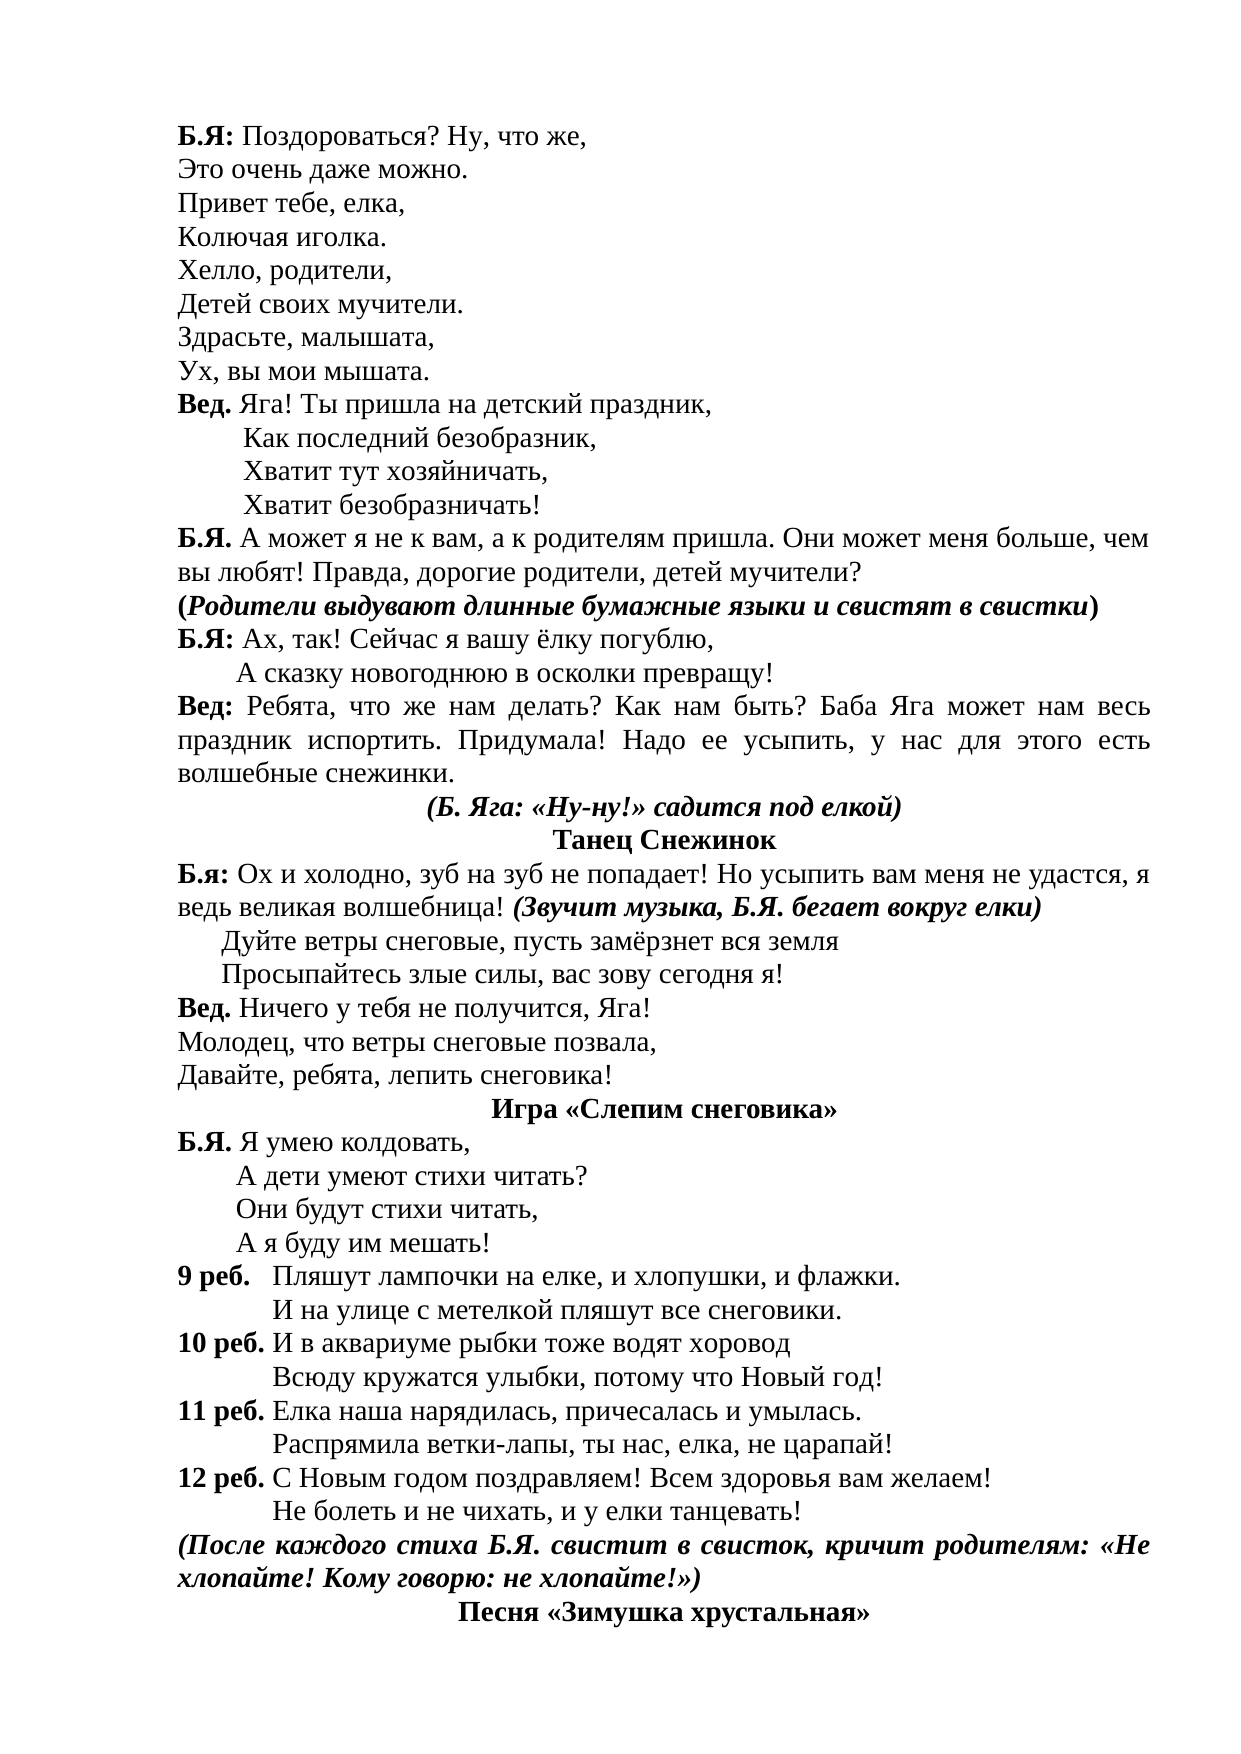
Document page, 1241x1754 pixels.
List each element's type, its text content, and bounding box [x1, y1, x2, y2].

text Ух, вы мои мышата. [177, 353, 1152, 386]
text Они будут стихи читать, [177, 1191, 1152, 1225]
text (Б. Яга: «Ну-ну!» садится под елкой) [177, 789, 1152, 822]
text Дуйте ветры снеговые, пусть замёрзнет вся земля [177, 923, 1152, 957]
text (Родители выдувают длинные бумажные языки и свистят в свистки) [177, 588, 1152, 621]
text Вед. Яга! Ты пришла на детский праздник, [177, 386, 1152, 420]
text 10 реб. И в аквариуме рыбки тоже водят хоровод [177, 1326, 1152, 1359]
text 9 реб. Пляшут лампочки на елке, и хлопушки, и флажки. [177, 1258, 1152, 1292]
text Б.Я. А может я не к вам, а к родителям пришла. Они может меня больше, чем вы любят! Правда, дорогие родители, детей мучители? [177, 521, 1152, 588]
text Вед. Ничего у тебя не получится, Яга! [177, 990, 1152, 1024]
text (После каждого стиха Б.Я. свистит в свисток, кричит родителям: «Не хлопайте! Кому говорю: не хлопайте!») [177, 1527, 1152, 1594]
text Хватит безобразничать! [177, 487, 1152, 521]
text Всюду кружатся улыбки, потому что Новый год! [177, 1359, 1152, 1393]
text Б.Я: Ах, так! Сейчас я вашу ёлку погублю, [177, 621, 1152, 655]
text Хватит тут хозяйничать, [177, 453, 1152, 487]
text Вед: Ребята, что же нам делать? Как нам быть? Баба Яга может нам весь праздник испортить. Придумала! Надо ее усыпить, у нас для этого есть волшебные снежинки. [177, 688, 1152, 789]
text Б.Я. Я умею колдовать, [177, 1124, 1152, 1158]
text Давайте, ребята, лепить снеговика! [177, 1057, 1152, 1091]
text 11 реб. Елка наша нарядилась, причесалась и умылась. [177, 1393, 1152, 1426]
text Привет тебе, елка, [177, 185, 1152, 219]
text А дети умеют стихи читать? [177, 1158, 1152, 1191]
text Распрямила ветки-лапы, ты нас, елка, не царапай! [177, 1426, 1152, 1460]
text 12 реб. С Новым годом поздравляем! Всем здоровья вам желаем! [177, 1460, 1152, 1493]
text Б.я: Ох и холодно, зуб на зуб не попадает! Но усыпить вам меня не удастся, я ведь великая волшебница! (Звучит музыка, Б.Я. бегает вокруг елки) [177, 856, 1152, 923]
text А я буду им мешать! [177, 1225, 1152, 1258]
text Игра «Слепим снеговика» [177, 1091, 1152, 1124]
text Танец Снежинок [177, 822, 1152, 856]
text Б.Я: Поздороваться? Ну, что же, [177, 118, 1152, 152]
text Не болеть и не чихать, и у елки танцевать! [177, 1493, 1152, 1527]
text Детей своих мучители. [177, 286, 1152, 319]
text Колючая иголка. [177, 219, 1152, 252]
text Хелло, родители, [177, 252, 1152, 286]
text Как последний безобразник, [177, 420, 1152, 453]
text Здрасьте, малышата, [177, 319, 1152, 353]
text Песня «Зимушка хрустальная» [177, 1594, 1152, 1627]
text Молодец, что ветры снеговые позвала, [177, 1024, 1152, 1057]
text А сказку новогоднюю в осколки превращу! [177, 655, 1152, 688]
text И на улице с метелкой пляшут все снеговики. [177, 1292, 1152, 1326]
text Просыпайтесь злые силы, вас зову сегодня я! [177, 957, 1152, 990]
text Это очень даже можно. [177, 152, 1152, 185]
